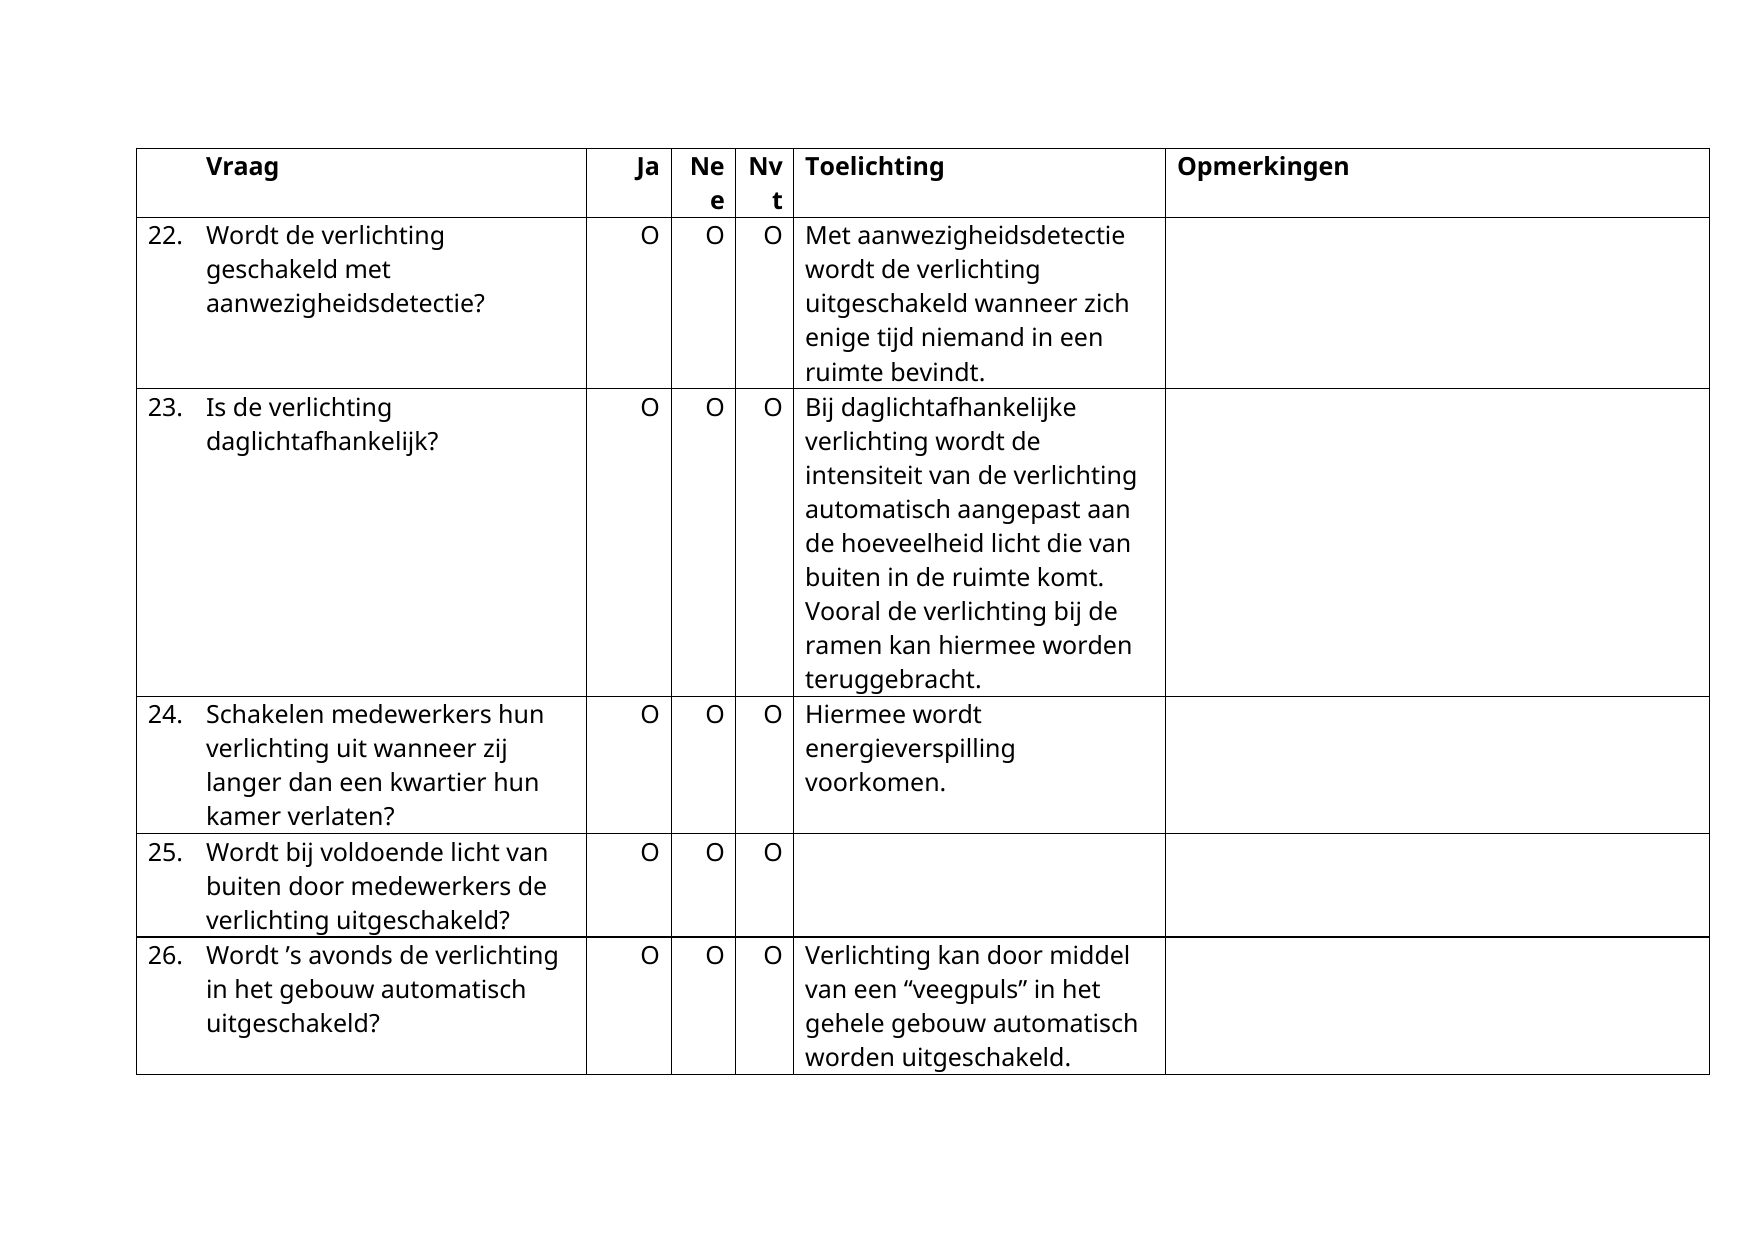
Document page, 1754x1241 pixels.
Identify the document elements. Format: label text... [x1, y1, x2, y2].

table_header [137, 149, 194, 217]
table_cell Wordt ’s avonds de verlichting in het gebouw automatisch uitgeschakeld? [195, 938, 586, 1074]
table_cell [1166, 697, 1709, 833]
table_cell Bij daglichtafhankelijke verlichting wordt de intensiteit van de verlichting automatisch aangepast aan de hoeveelheid licht die van buiten in de ruimte komt. Vooral de verlichting bij de ramen kan hiermee worden teruggebracht. [794, 389, 1165, 696]
table_cell O [672, 938, 735, 1074]
table_cell 24. [137, 697, 194, 833]
table_cell O [672, 389, 735, 696]
table_header Opmerkingen [1166, 149, 1709, 217]
table_cell [1166, 389, 1709, 696]
table_cell [1166, 218, 1709, 388]
table_cell Is de verlichting daglichtafhankelijk? [195, 389, 586, 696]
table_cell O [672, 834, 735, 936]
table_cell O [587, 389, 671, 696]
table_cell O [736, 938, 793, 1074]
table_header Vraag [195, 149, 586, 217]
table_header Nvt [736, 149, 793, 217]
table_header Toelichting [794, 149, 1165, 217]
table_cell [1166, 938, 1709, 1074]
table_cell O [672, 218, 735, 388]
table_cell 26. [137, 938, 194, 1074]
table_cell Wordt de verlichting geschakeld met aanwezigheidsdetectie? [195, 218, 586, 388]
table_cell O [587, 697, 671, 833]
table_cell O [587, 938, 671, 1074]
table_cell 22. [137, 218, 194, 388]
table_cell Verlichting kan door middel van een “veegpuls” in het gehele gebouw automatisch worden uitgeschakeld. [794, 938, 1165, 1074]
table_cell O [736, 697, 793, 833]
table_header Nee [672, 149, 735, 217]
table_cell O [587, 218, 671, 388]
table_cell 25. [137, 834, 194, 936]
table_cell O [736, 834, 793, 936]
table_cell O [587, 834, 671, 936]
table_cell Hiermee wordt energieverspilling voorkomen. [794, 697, 1165, 833]
table_cell Met aanwezigheidsdetectie wordt de verlichting uitgeschakeld wanneer zich enige tijd niemand in een ruimte bevindt. [794, 218, 1165, 388]
table_header Ja [587, 149, 671, 217]
table_cell O [736, 389, 793, 696]
table_cell O [672, 697, 735, 833]
table_cell [794, 834, 1165, 936]
table_cell O [736, 218, 793, 388]
table_cell 23. [137, 389, 194, 696]
table_cell [1166, 834, 1709, 936]
table_cell Wordt bij voldoende licht van buiten door medewerkers de verlichting uitgeschakeld? [195, 834, 586, 936]
table_cell Schakelen medewerkers hun verlichting uit wanneer zij langer dan een kwartier hun kamer verlaten? [195, 697, 586, 833]
